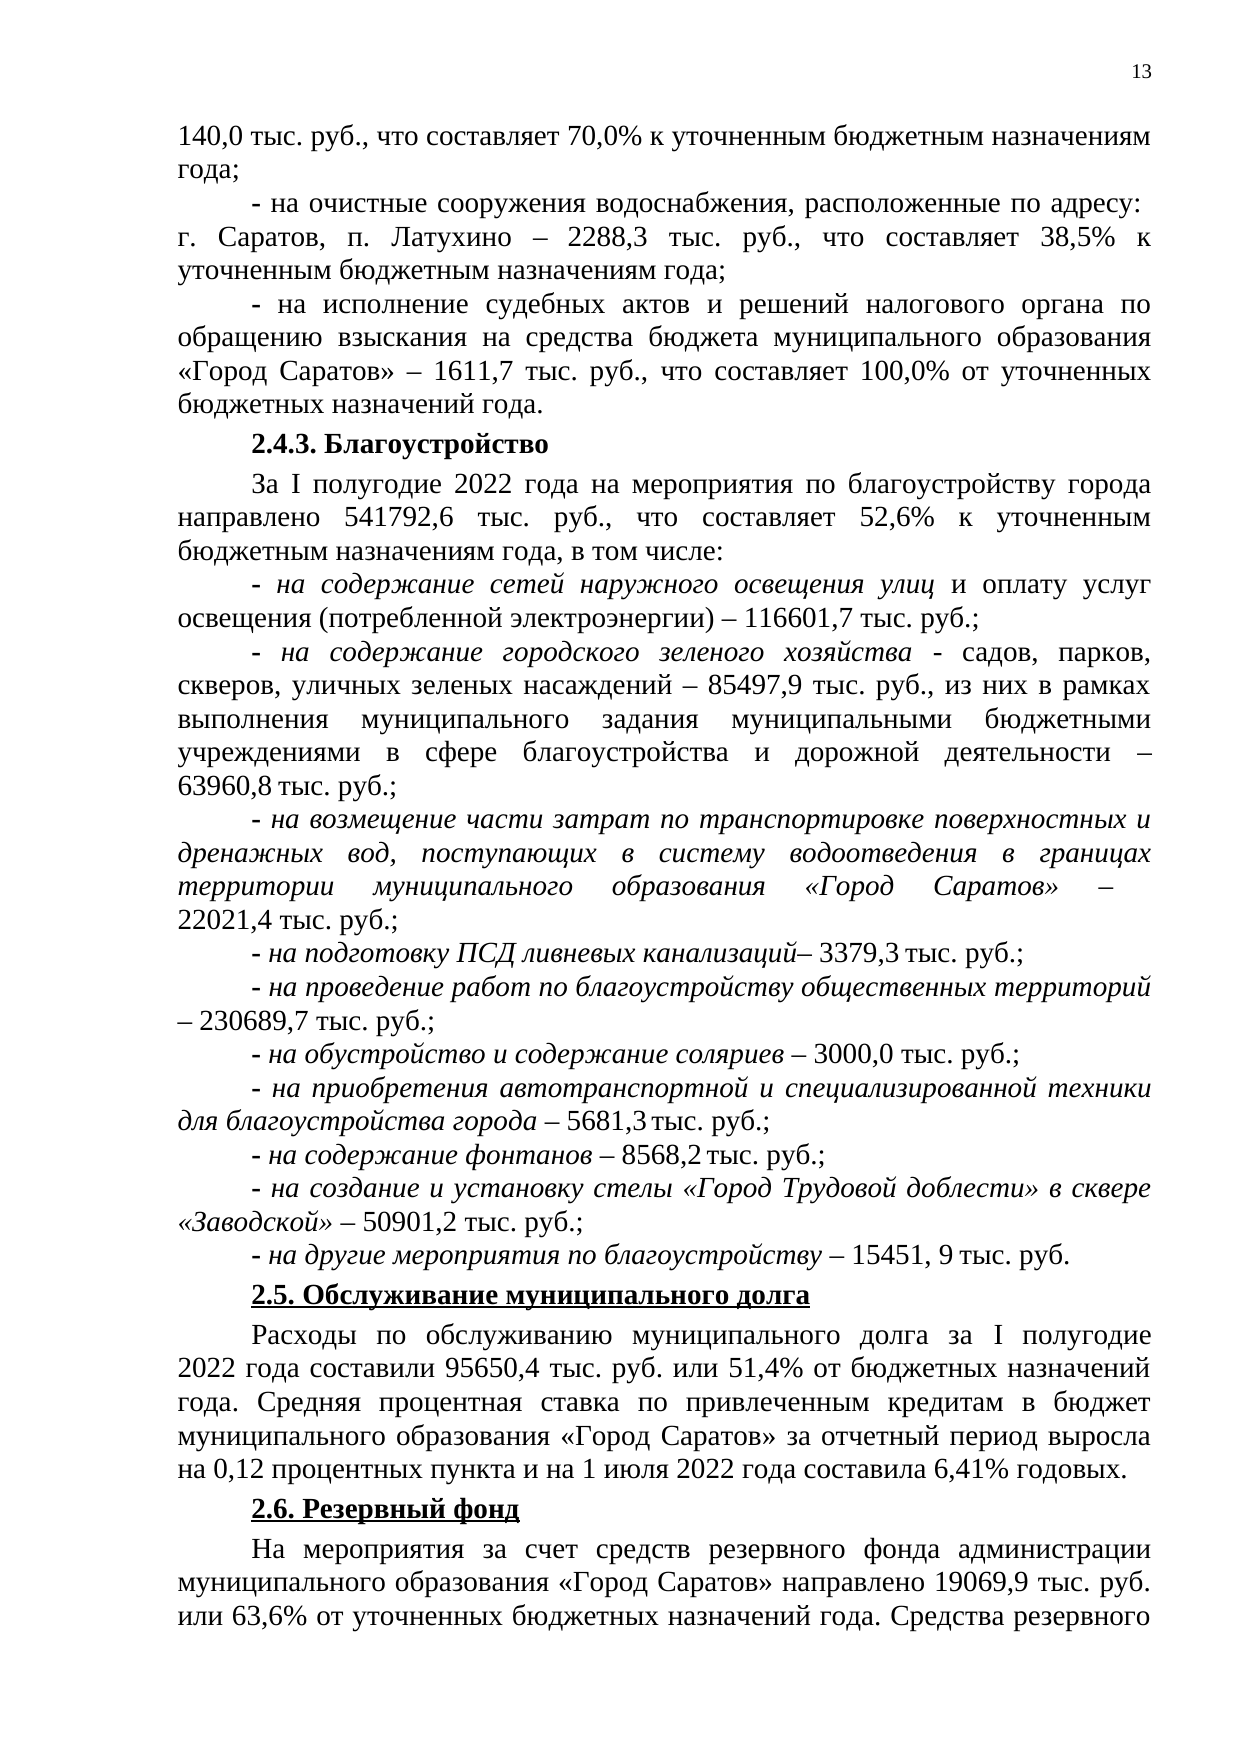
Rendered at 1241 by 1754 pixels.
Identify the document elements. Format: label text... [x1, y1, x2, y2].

text - на подготовку ПСД ливневых канализаций– 3379,3 тыс. руб.; [177, 936, 1152, 969]
text За I полугодие 2022 года на мероприятия по благоустройству города направлено 541792,6 тыс. руб., что составляет 52,6% к уточненным бюджетным назначениям года, в том числе: [177, 466, 1152, 567]
text - на исполнение судебных актов и решений налогового органа по обращению взыскания на средства бюджета муниципального образования «Город Саратов» – 1611,7 тыс. руб., что составляет 100,0% от уточненных бюджетных назначений года. [177, 286, 1152, 420]
text - на создание и установку стелы «Город Трудовой доблести» в сквере «Заводской» – 50901,2 тыс. руб.; [177, 1170, 1152, 1237]
text - на содержание сетей наружного освещения улиц и оплату услуг освещения (потребленной электроэнергии) – 116601,7 тыс. руб.; [177, 567, 1152, 634]
text Расходы по обслуживанию муниципального долга за I полугодие 2022 года составили 95650,4 тыс. руб. или 51,4% от бюджетных назначений года. Средняя процентная ставка по привлеченным кредитам в бюджет муниципального образования «Город Саратов» за отчетный период выросла на 0,12 процентных пункта и на 1 июля 2022 года составила 6,41% годовых. [177, 1317, 1152, 1485]
text - на содержание городского зеленого хозяйства - садов, парков, скверов, уличных зеленых насаждений – 85497,9 тыс. руб., из них в рамках выполнения муниципального задания муниципальными бюджетными учреждениями в сфере благоустройства и дорожной деятельности – 63960,8 тыс. руб.; [177, 634, 1152, 801]
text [177, 118, 1152, 185]
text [177, 1531, 1152, 1631]
text - на очистные сооружения водоснабжения, расположенные по адресу: г. Саратов, п. Латухино – 2288,3 тыс. руб., что составляет 38,5% к уточненным бюджетным назначениям года; [177, 185, 1152, 286]
text - на содержание фонтанов – 8568,2 тыс. руб.; [177, 1137, 1152, 1170]
text - на другие мероприятия по благоустройству – 15451, 9 тыс. руб. [177, 1237, 1152, 1271]
text - на возмещение части затрат по транспортировке поверхностных и дренажных вод, поступающих в систему водоотведения в границах территории муниципального образования «Город Саратов» – 22021,4 тыс. руб.; [177, 801, 1152, 936]
text 2.5. Обслуживание муниципального долга [177, 1277, 1152, 1311]
text - на обустройство и содержание соляриев – 3000,0 тыс. руб.; [177, 1036, 1152, 1070]
text - на проведение работ по благоустройству общественных территорий – 230689,7 тыс. руб.; [177, 969, 1152, 1036]
text 2.4.3. Благоустройство [177, 426, 1152, 460]
text 2.6. Резервный фонд [177, 1491, 1152, 1524]
text - на приобретения автотранспортной и специализированной техники для благоустройства города – 5681,3 тыс. руб.; [177, 1070, 1152, 1137]
